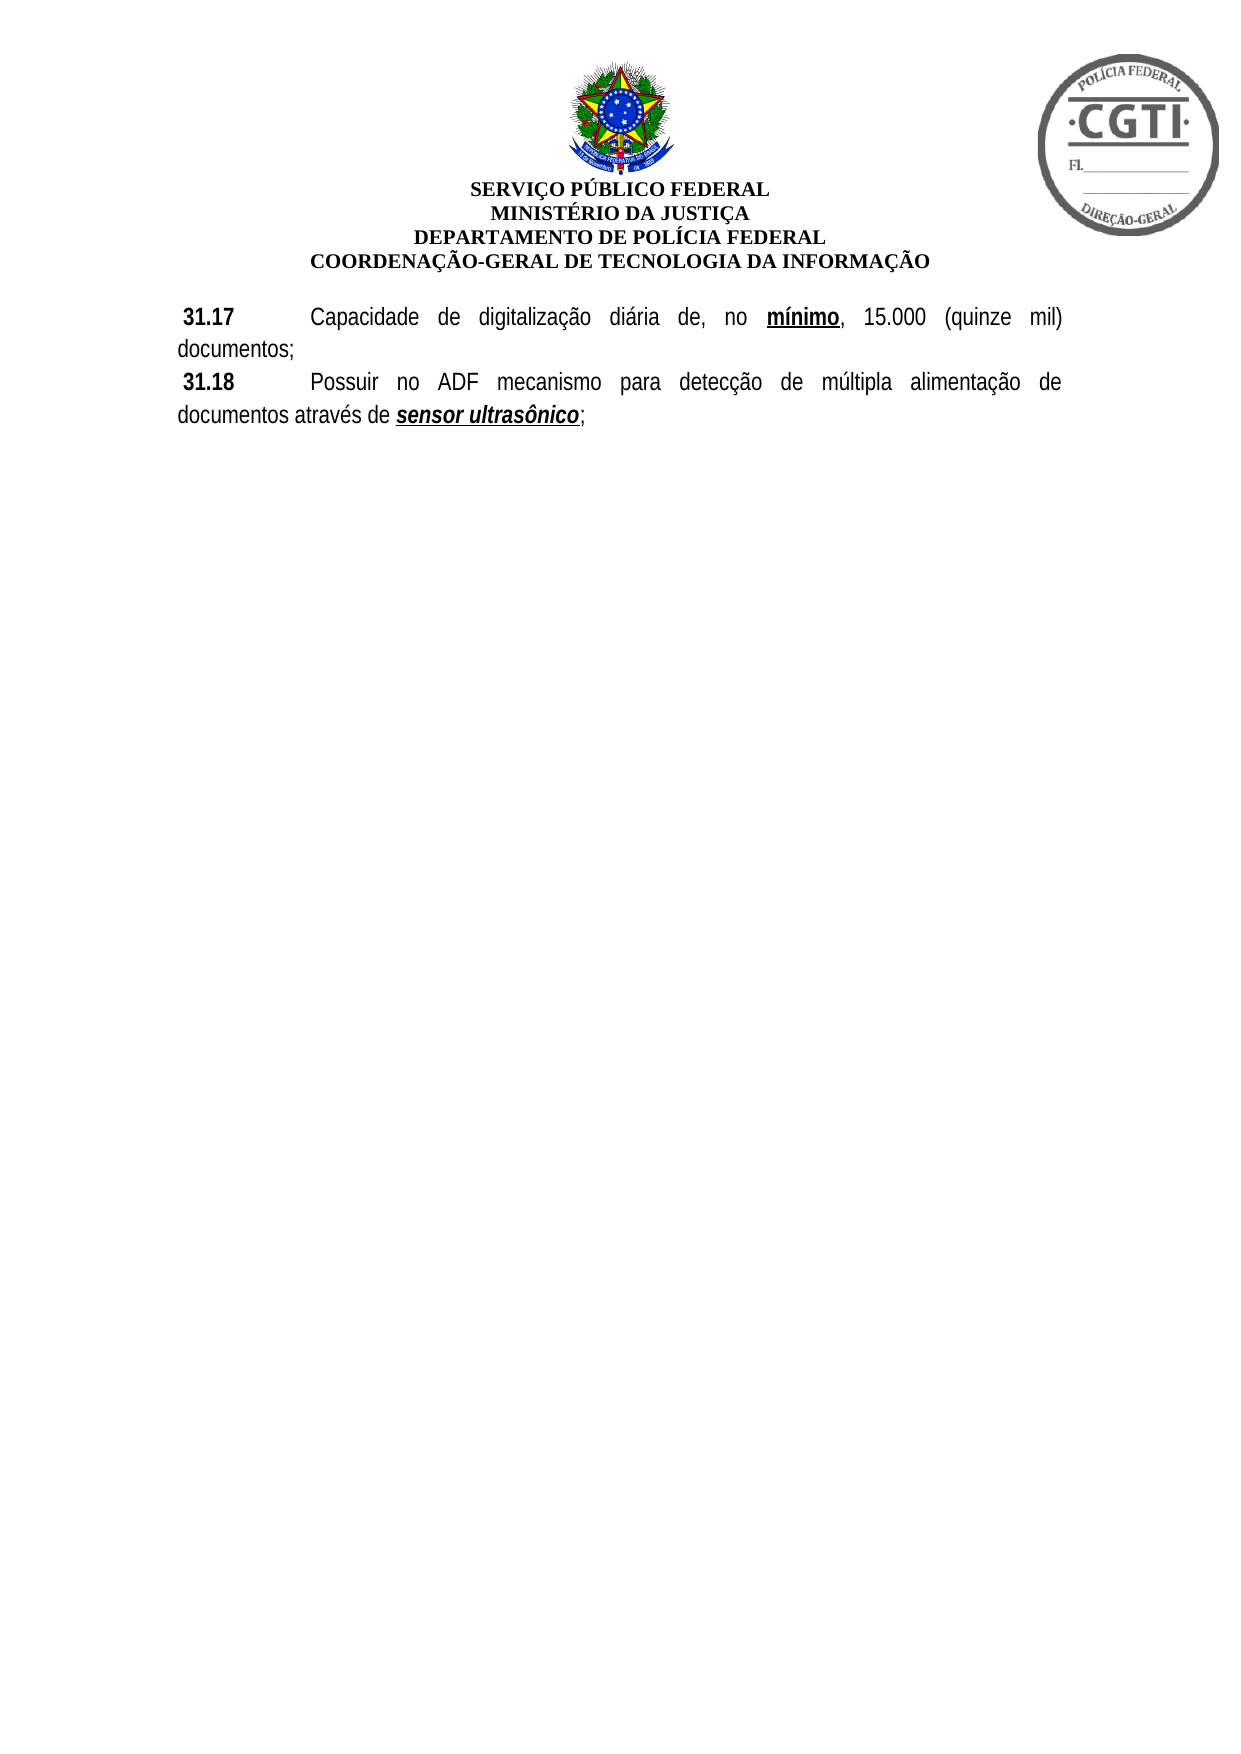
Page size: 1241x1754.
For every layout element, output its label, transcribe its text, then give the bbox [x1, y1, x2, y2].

picture [1037, 54, 1219, 236]
subtitle Possuir no ADF mecanismo para detecção de múltipla alimentação de documentos através de sensor ultrasônico; [177, 367, 1063, 429]
subtitle Capacidade de digitalização diária de, no mínimo, 15.000 (quinze mil) documentos; [177, 302, 1063, 363]
picture [563, 59, 677, 177]
